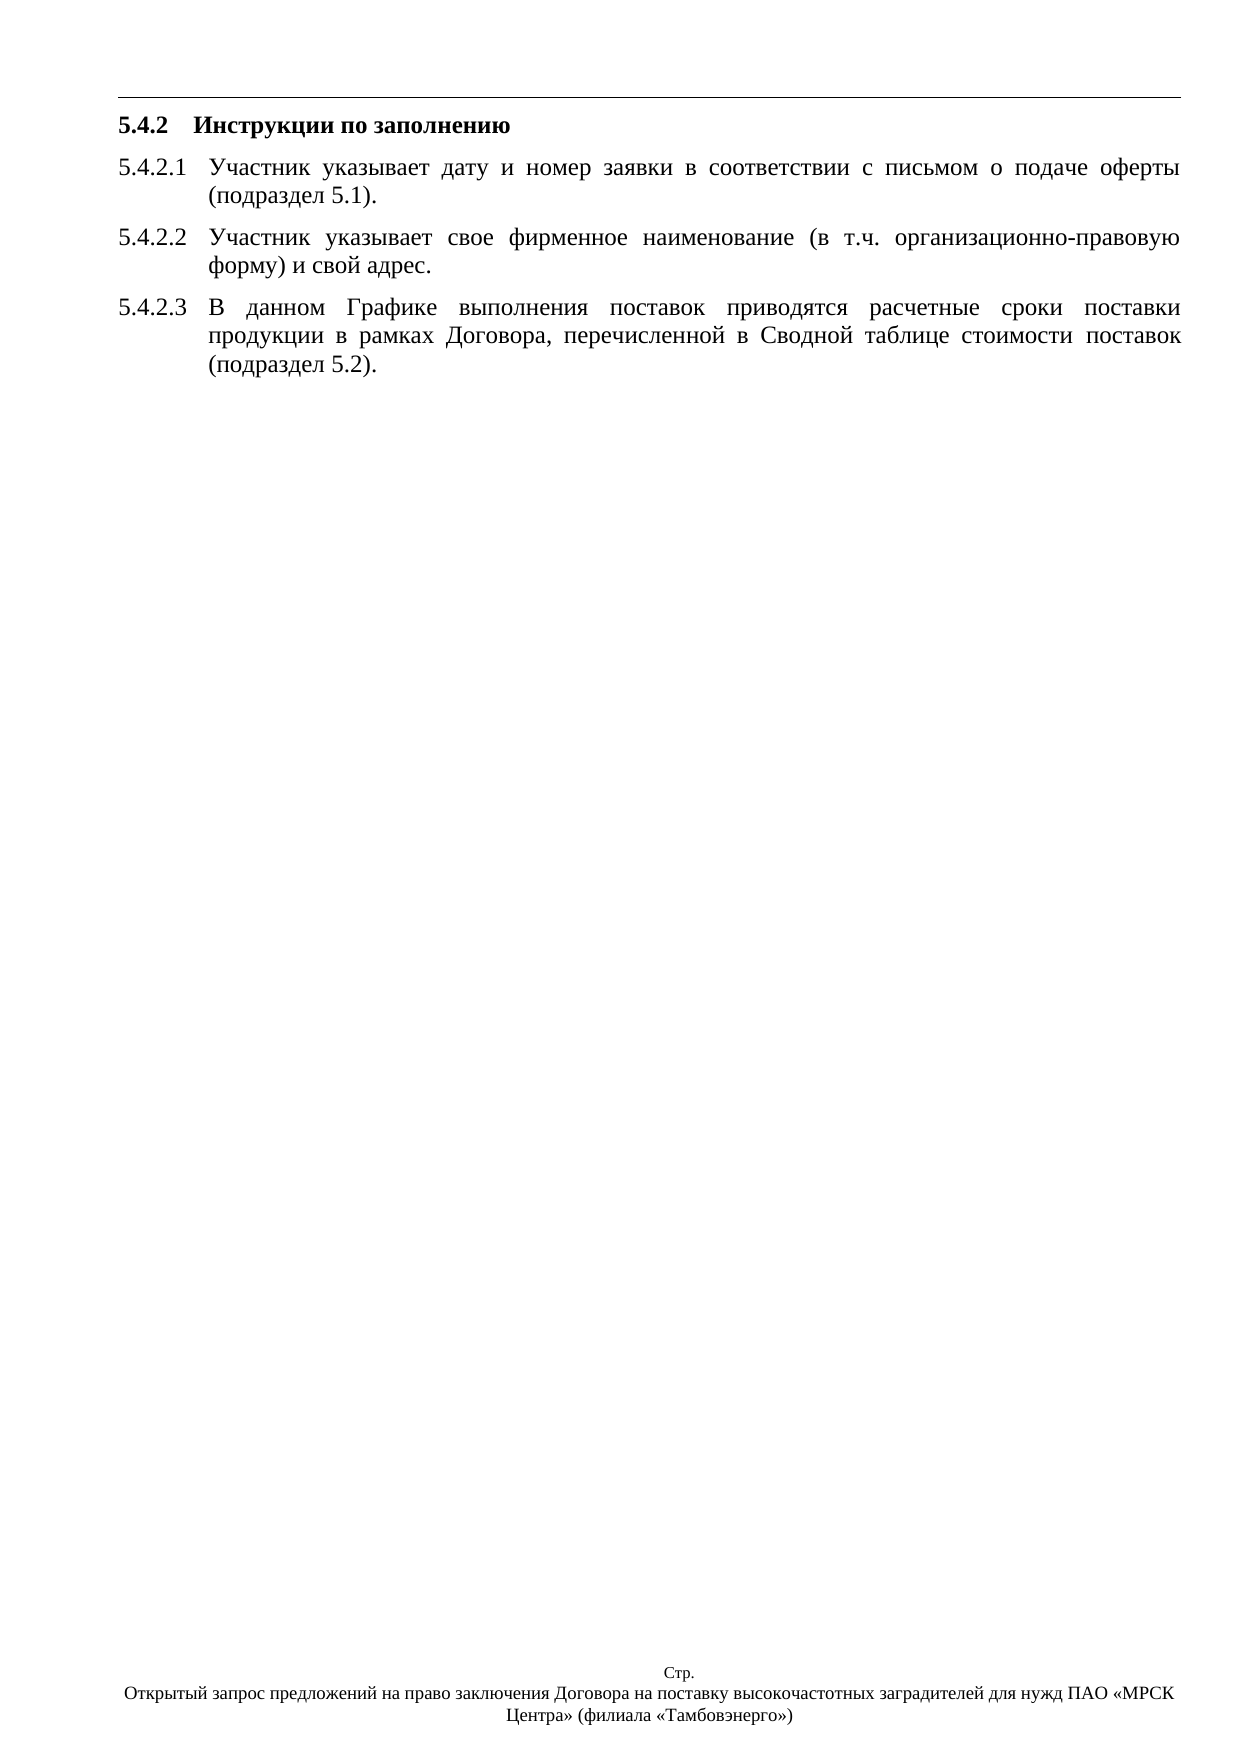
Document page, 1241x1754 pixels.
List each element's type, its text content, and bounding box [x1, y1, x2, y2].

list В данном Графике выполнения поставок приводятся расчетные сроки поставки продукции в рамках Договора, перечисленной в Сводной таблице стоимости поставок (подраздел 5.2). [118, 292, 1181, 378]
list Участник указывает свое фирменное наименование (в т.ч. организационно-правовую форму) и свой адрес. [118, 222, 1181, 279]
subtitle Инструкции по заполнению [118, 111, 1181, 139]
list Участник указывает дату и номер заявки в соответствии с письмом о подаче оферты (подраздел 5.1). [118, 152, 1181, 209]
